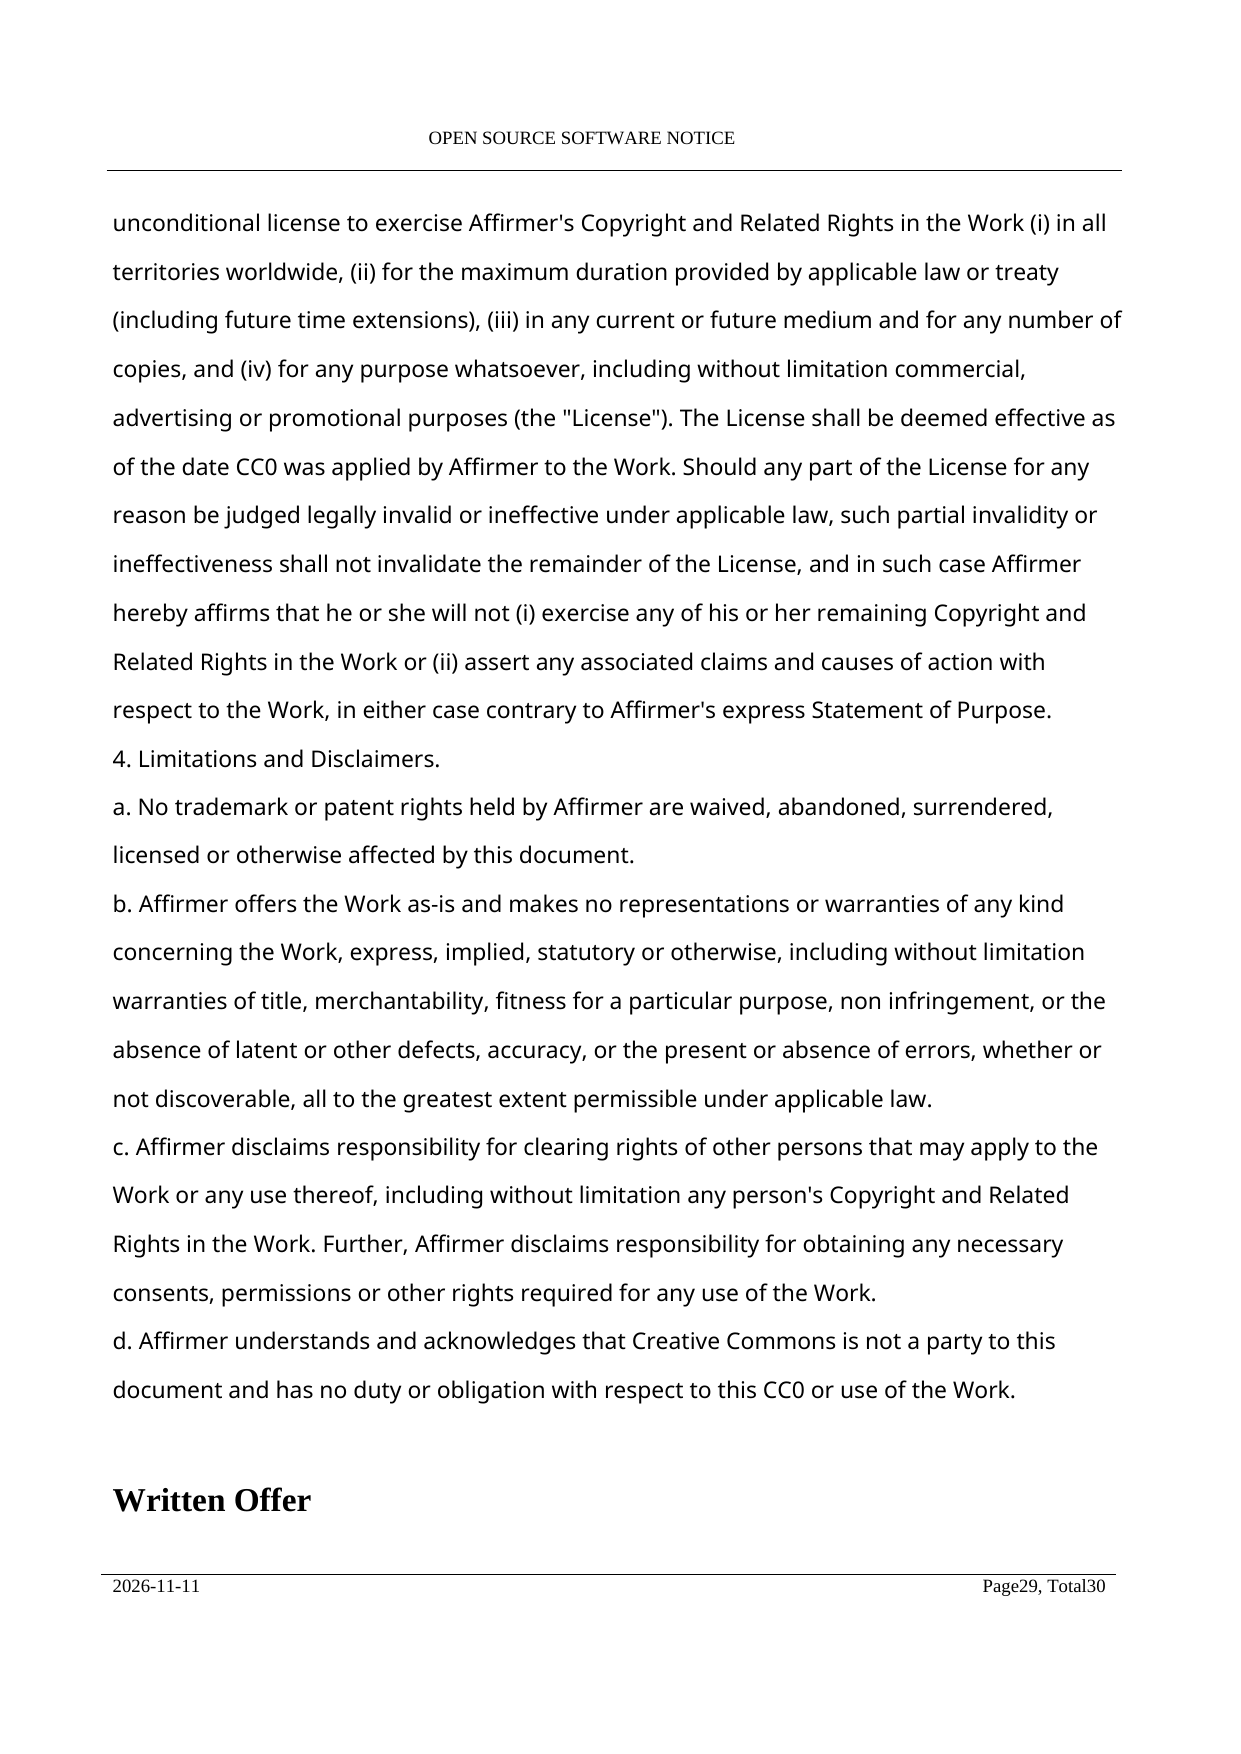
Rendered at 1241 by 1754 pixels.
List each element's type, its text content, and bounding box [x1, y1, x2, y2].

text Written Offer [112, 1466, 1128, 1531]
text d. Affirmer understands and acknowledges that Creative Commons is not a party to this document and has no duty or obligation with respect to this CC0 or use of the Work. [112, 1324, 1128, 1406]
text a. No trademark or patent rights held by Affirmer are waived, abandoned, surrendered, licensed or otherwise affected by this document. [112, 790, 1128, 871]
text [112, 206, 1128, 726]
text b. Affirmer offers the Work as-is and makes no representations or warranties of any kind concerning the Work, express, implied, statutory or otherwise, including without limitation warranties of title, merchantability, fitness for a particular purpose, non infringement, or the absence of latent or other defects, accuracy, or the present or absence of errors, whether or not discoverable, all to the greatest extent permissible under applicable law. [112, 887, 1128, 1114]
text c. Affirmer disclaims responsibility for clearing rights of other persons that may apply to the Work or any use thereof, including without limitation any person's Copyright and Related Rights in the Work. Further, Affirmer disclaims responsibility for obtaining any necessary consents, permissions or other rights required for any use of the Work. [112, 1130, 1128, 1309]
text 4. Limitations and Disclaimers. [112, 742, 1128, 774]
